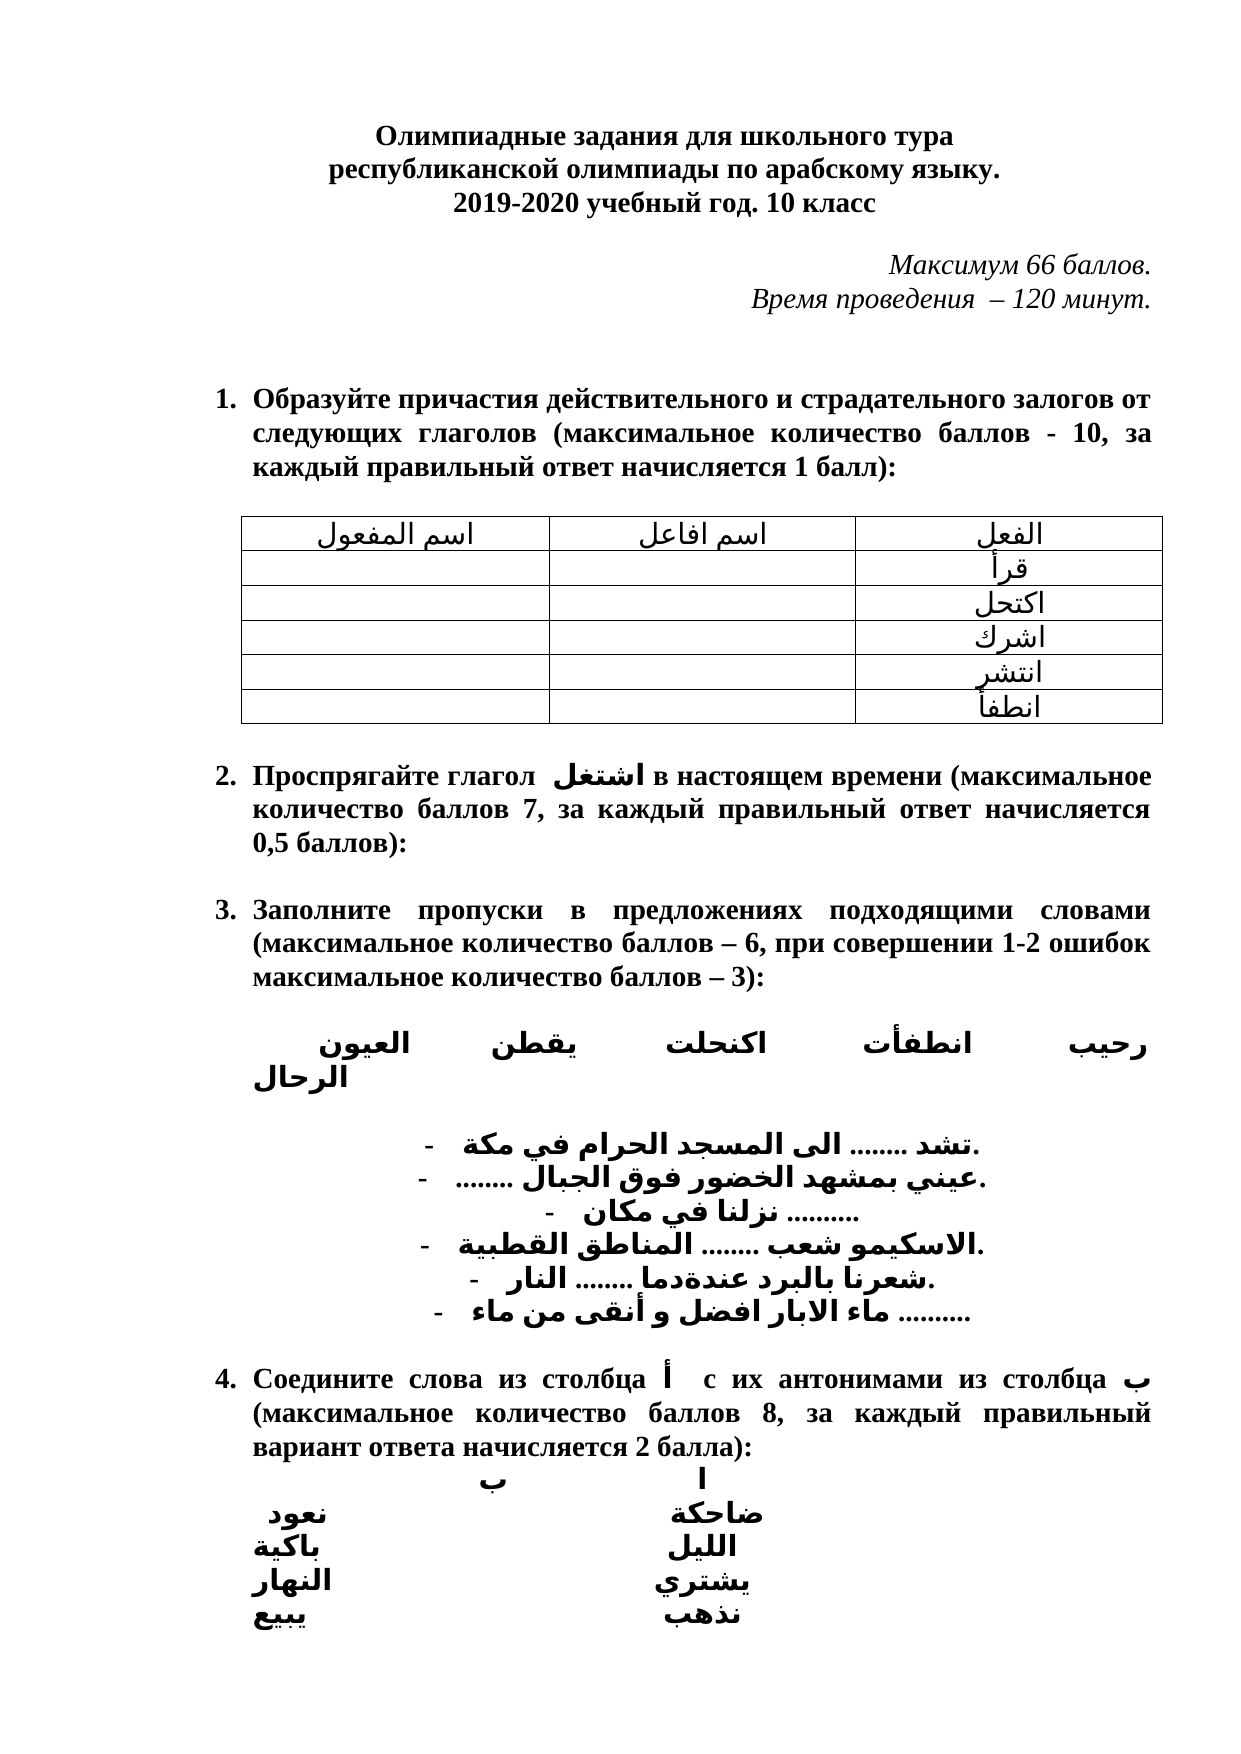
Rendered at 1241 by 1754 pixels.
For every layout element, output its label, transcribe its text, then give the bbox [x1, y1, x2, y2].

table_cell انتشر [856, 655, 1162, 689]
table_cell اشرك [856, 621, 1162, 654]
table_cell [550, 551, 855, 585]
list باكية الليل [252, 1529, 1152, 1563]
table_cell [242, 655, 549, 689]
text республиканской олимпиады по арабскому языку. [177, 152, 1152, 185]
list رحيب انطفأت اكنحلت يقطن العيون الرحال [252, 1026, 1152, 1093]
list شعرنا بالبرد عندةدما ........ النار. [252, 1261, 1152, 1294]
list ماء الابار افضل و أنقى من ماء .......... [252, 1294, 1152, 1328]
table_header اسم افاعل [550, 517, 855, 550]
list Соедините слова из столбца أ с их антонимами из столбца ب (максимальное количество баллов 8, за каждый правильный вариант ответа начисляется 2 балла): [215, 1362, 1152, 1462]
table_cell قرأ [856, 551, 1162, 585]
list يبيع نذهب [252, 1596, 1152, 1630]
table_header الفعل [856, 517, 1162, 550]
list Проспрягайте глагол اشتغل в настоящем времени (максимальное количество баллов 7, за каждый правильный ответ начисляется 0,5 баллов): [215, 758, 1152, 858]
table_cell [242, 586, 549, 619]
text Максимум 66 баллов. [177, 247, 1152, 281]
table_cell [242, 690, 549, 723]
text Олимпиадные задания для школьного тура [177, 118, 1152, 152]
list النهار يشتري [252, 1563, 1152, 1596]
table_header اسم المفعول [242, 517, 549, 550]
table_cell انطفأ [856, 690, 1162, 723]
table_cell [242, 621, 549, 654]
list تشد ........ الى المسجد الحرام في مكة. [252, 1127, 1152, 1160]
list ........ عيني بمشهد الخضور فوق الجبال. [252, 1160, 1152, 1194]
list الاسكيمو شعب ........ المناطق القطبية. [252, 1227, 1152, 1261]
table_cell [550, 586, 855, 619]
list نعود ضاحكة [252, 1496, 1152, 1529]
table_cell [242, 551, 549, 585]
list Заполните пропуски в предложениях подходящими словами (максимальное количество баллов – 6, при совершении 1-2 ошибок максимальное количество баллов – 3): [215, 892, 1152, 993]
table_cell [550, 621, 855, 654]
table_cell [550, 690, 855, 723]
text 2019-2020 учебный год. 10 класс [177, 185, 1152, 219]
table_cell اكتحل [856, 586, 1162, 619]
list ب ا [252, 1462, 1152, 1496]
text Время проведения – 120 минут. [177, 281, 1152, 314]
list نزلنا في مكان .......... [252, 1194, 1152, 1227]
table_cell [550, 655, 855, 689]
list Образуйте причастия действительного и страдательного залогов от следующих глаголов (максимальное количество баллов - 10, за каждый правильный ответ начисляется 1 балл): [215, 382, 1152, 482]
